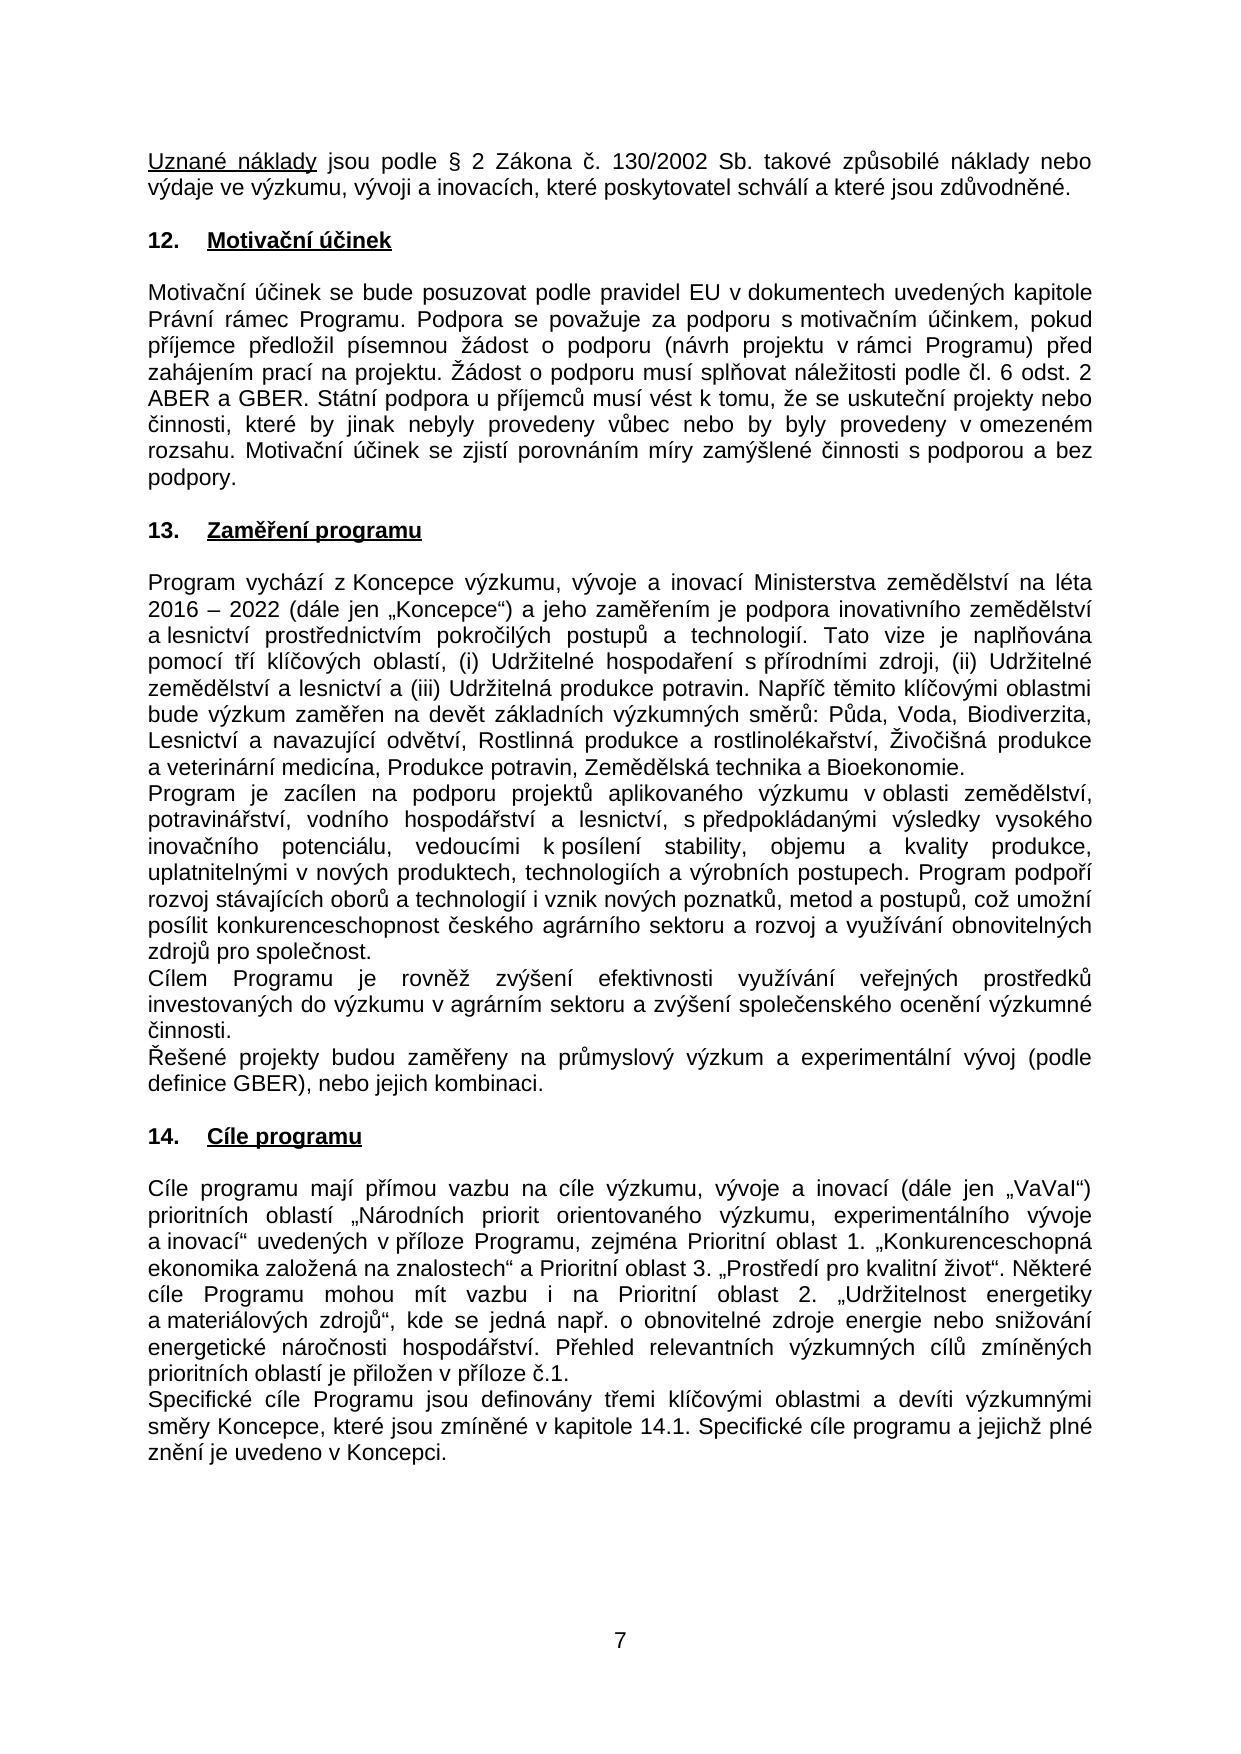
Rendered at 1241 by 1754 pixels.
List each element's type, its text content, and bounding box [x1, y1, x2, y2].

list Zaměření programu [148, 517, 1093, 543]
text Uznané náklady jsou podle § 2 Zákona č. 130/2002 Sb. takové způsobilé náklady nebo výdaje ve výzkumu, vývoji a inovacích, které poskytovatel schválí a které jsou zdůvodněné. [148, 148, 1093, 200]
text Cíle programu mají přímou vazbu na cíle výzkumu, vývoje a inovací (dále jen „VaVaI“) prioritních oblastí „Národních priorit orientovaného výzkumu, experimentálního vývoje a inovací“ uvedených v příloze Programu, zejména Prioritní oblast 1. „Konkurenceschopná ekonomika založená na znalostech“ a Prioritní oblast 3. „Prostředí pro kvalitní život“. Některé cíle Programu mohou mít vazbu i na Prioritní oblast 2. „Udržitelnost energetiky a materiálových zdrojů“, kde se jedná např. o obnovitelné zdroje energie nebo snižování energetické náročnosti hospodářství. Přehled relevantních výzkumných cílů zmíněných prioritních oblastí je přiložen v příloze č.1. [148, 1175, 1093, 1386]
text Specifické cíle Programu jsou definovány třemi klíčovými oblastmi a devíti výzkumnými směry Koncepce, které jsou zmíněné v kapitole 14.1. Specifické cíle programu a jejichž plné znění je uvedeno v Koncepci. [148, 1386, 1093, 1465]
list Cíle programu [148, 1123, 1093, 1149]
list Motivační účinek [148, 227, 1093, 253]
text Program je zacílen na podporu projektů aplikovaného výzkumu v oblasti zemědělství, potravinářství, vodního hospodářství a lesnictví, s předpokládanými výsledky vysokého inovačního potenciálu, vedoucími k posílení stability, objemu a kvality produkce, uplatnitelnými v nových produktech, technologiích a výrobních postupech. Program podpoří rozvoj stávajících oborů a technologií i vznik nových poznatků, metod a postupů, což umožní posílit konkurenceschopnost českého agrárního sektoru a rozvoj a využívání obnovitelných zdrojů pro společnost. [148, 780, 1093, 964]
text Motivační účinek se bude posuzovat podle pravidel EU v dokumentech uvedených kapitole Právní rámec Programu. Podpora se považuje za podporu s motivačním účinkem, pokud příjemce předložil písemnou žádost o podporu (návrh projektu v rámci Programu) před zahájením prací na projektu. Žádost o podporu musí splňovat náležitosti podle čl. 6 odst. 2 ABER a GBER. Státní podpora u příjemců musí vést k tomu, že se uskuteční projekty nebo činnosti, které by jinak nebyly provedeny vůbec nebo by byly provedeny v omezeném rozsahu. Motivační účinek se zjistí porovnáním míry zamýšlené činnosti s podporou a bez podpory. [148, 279, 1093, 490]
text Program vychází z Koncepce výzkumu, vývoje a inovací Ministerstva zemědělství na léta 2016 – 2022 (dále jen „Koncepce“) a jeho zaměřením je podpora inovativního zemědělství a lesnictví prostřednictvím pokročilých postupů a technologií. Tato vize je naplňována pomocí tří klíčových oblastí, (i) Udržitelné hospodaření s přírodními zdroji, (ii) Udržitelné zemědělství a lesnictví a (iii) Udržitelná produkce potravin. Napříč těmito klíčovými oblastmi bude výzkum zaměřen na devět základních výzkumných směrů: Půda, Voda, Biodiverzita, Lesnictví a navazující odvětví, Rostlinná produkce a rostlinolékařství, Živočišná produkce a veterinární medicína, Produkce potravin, Zemědělská technika a Bioekonomie. [148, 569, 1093, 780]
text Řešené projekty budou zaměřeny na průmyslový výzkum a experimentální vývoj (podle definice GBER), nebo jejich kombinaci. [148, 1044, 1093, 1096]
text Cílem Programu je rovněž zvýšení efektivnosti využívání veřejných prostředků investovaných do výzkumu v agrárním sektoru a zvýšení společenského ocenění výzkumné činnosti. [148, 964, 1093, 1044]
